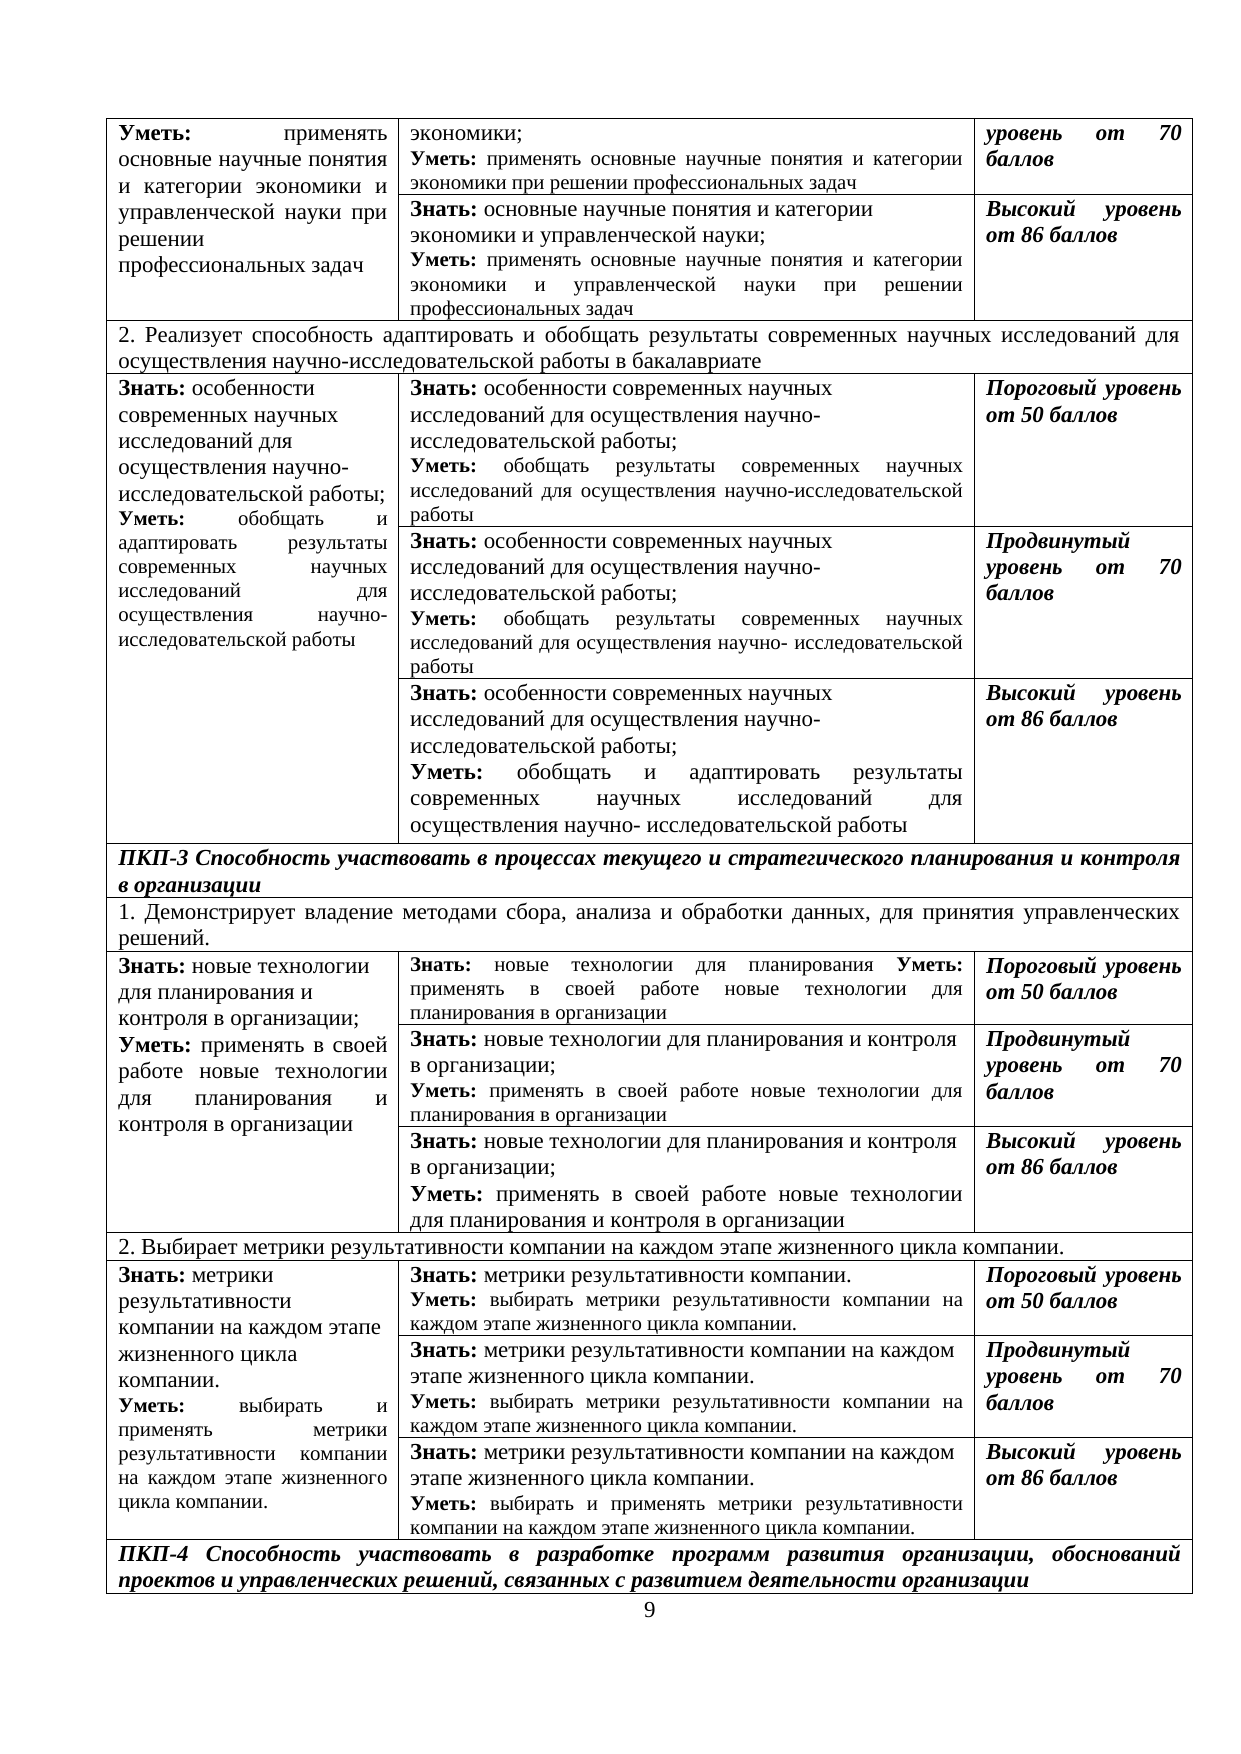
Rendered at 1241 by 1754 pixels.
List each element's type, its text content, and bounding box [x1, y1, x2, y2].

table_cell Высокий уровень от 86 баллов [975, 679, 1192, 843]
table_cell Знать: новые технологии для планирования и контроля в организации; Уметь: применять в своей работе новые технологии для планирования и контроля в организации [107, 952, 398, 1232]
table_cell Знать: особенности современных научных исследований для осуществления научно- исследовательской работы; Уметь: обобщать и адаптировать результаты современных научных исследований для осуществления научно- исследовательской работы [399, 679, 974, 843]
table_cell Знать: особенности современных научных исследований для осуществления научно- исследовательской работы; Уметь: обобщать и адаптировать результаты современных научных исследований для осуществления научно- исследовательской работы [107, 374, 398, 843]
table_cell Высокий уровень от 86 баллов [975, 195, 1192, 319]
table_cell Знать: новые технологии для планирования и контроля в организации; Уметь: применять в своей работе новые технологии для планирования в организации [399, 1025, 974, 1126]
table_cell Знать: метрики результативности компании на каждом этапе жизненного цикла компании. Уметь: выбирать и применять метрики результативности компании на каждом этапе жизненного цикла компании. [107, 1261, 398, 1539]
table_cell Знать: новые технологии для планирования Уметь: применять в своей работе новые технологии для планирования в организации [399, 952, 974, 1024]
table_cell 2. Реализует способность адаптировать и обобщать результаты современных научных исследований для осуществления научно-исследовательской работы в бакалавриате [107, 321, 1192, 373]
table_cell Пороговый уровень от 50 баллов [975, 952, 1192, 1024]
table_cell Знать: метрики результативности компании. Уметь: выбирать метрики результативности компании на каждом этапе жизненного цикла компании. [399, 1261, 974, 1335]
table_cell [399, 119, 974, 194]
table_cell Знать: метрики результативности компании на каждом этапе жизненного цикла компании. Уметь: выбирать и применять метрики результативности компании на каждом этапе жизненного цикла компании. [399, 1438, 974, 1539]
table_cell Пороговый уровень от 50 баллов [975, 1261, 1192, 1335]
table_cell Продвинутый уровень от 70 баллов [975, 1336, 1192, 1437]
table_cell 1. Демонстрирует владение методами сбора, анализа и обработки данных, для принятия управленческих решений. [107, 898, 1192, 951]
table_cell Высокий уровень от 86 баллов [975, 1438, 1192, 1539]
table_cell 2. Выбирает метрики результативности компании на каждом этапе жизненного цикла компании. [107, 1233, 1192, 1260]
table_cell Знать: особенности современных научных исследований для осуществления научно-исследовательской работы; Уметь: обобщать результаты современных научных исследований для осуществления научно-исследовательской работы [399, 374, 974, 526]
table_cell Высокий уровень от 86 баллов [975, 1127, 1192, 1232]
table_cell Знать: особенности современных научных исследований для осуществления научно- исследовательской работы; Уметь: обобщать результаты современных научных исследований для осуществления научно- исследовательской работы [399, 527, 974, 678]
table_cell Знать: метрики результативности компании на каждом этапе жизненного цикла компании. Уметь: выбирать метрики результативности компании на каждом этапе жизненного цикла компании. [399, 1336, 974, 1437]
table_cell Продвинутый уровень от 70 баллов [975, 1025, 1192, 1126]
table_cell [975, 119, 1192, 194]
table_cell Пороговый уровень от 50 баллов [975, 374, 1192, 526]
table_cell Продвинутый уровень от 70 баллов [975, 527, 1192, 678]
table_cell Знать: новые технологии для планирования и контроля в организации; Уметь: применять в своей работе новые технологии для планирования и контроля в организации [399, 1127, 974, 1232]
table_cell ПКП-3 Способность участвовать в процессах текущего и стратегического планирования и контроля в организации [107, 844, 1192, 897]
table_cell ПКП-4 Способность участвовать в разработке программ развития организации, обоснований проектов и управленческих решений, связанных с развитием деятельности организации [107, 1540, 1192, 1593]
